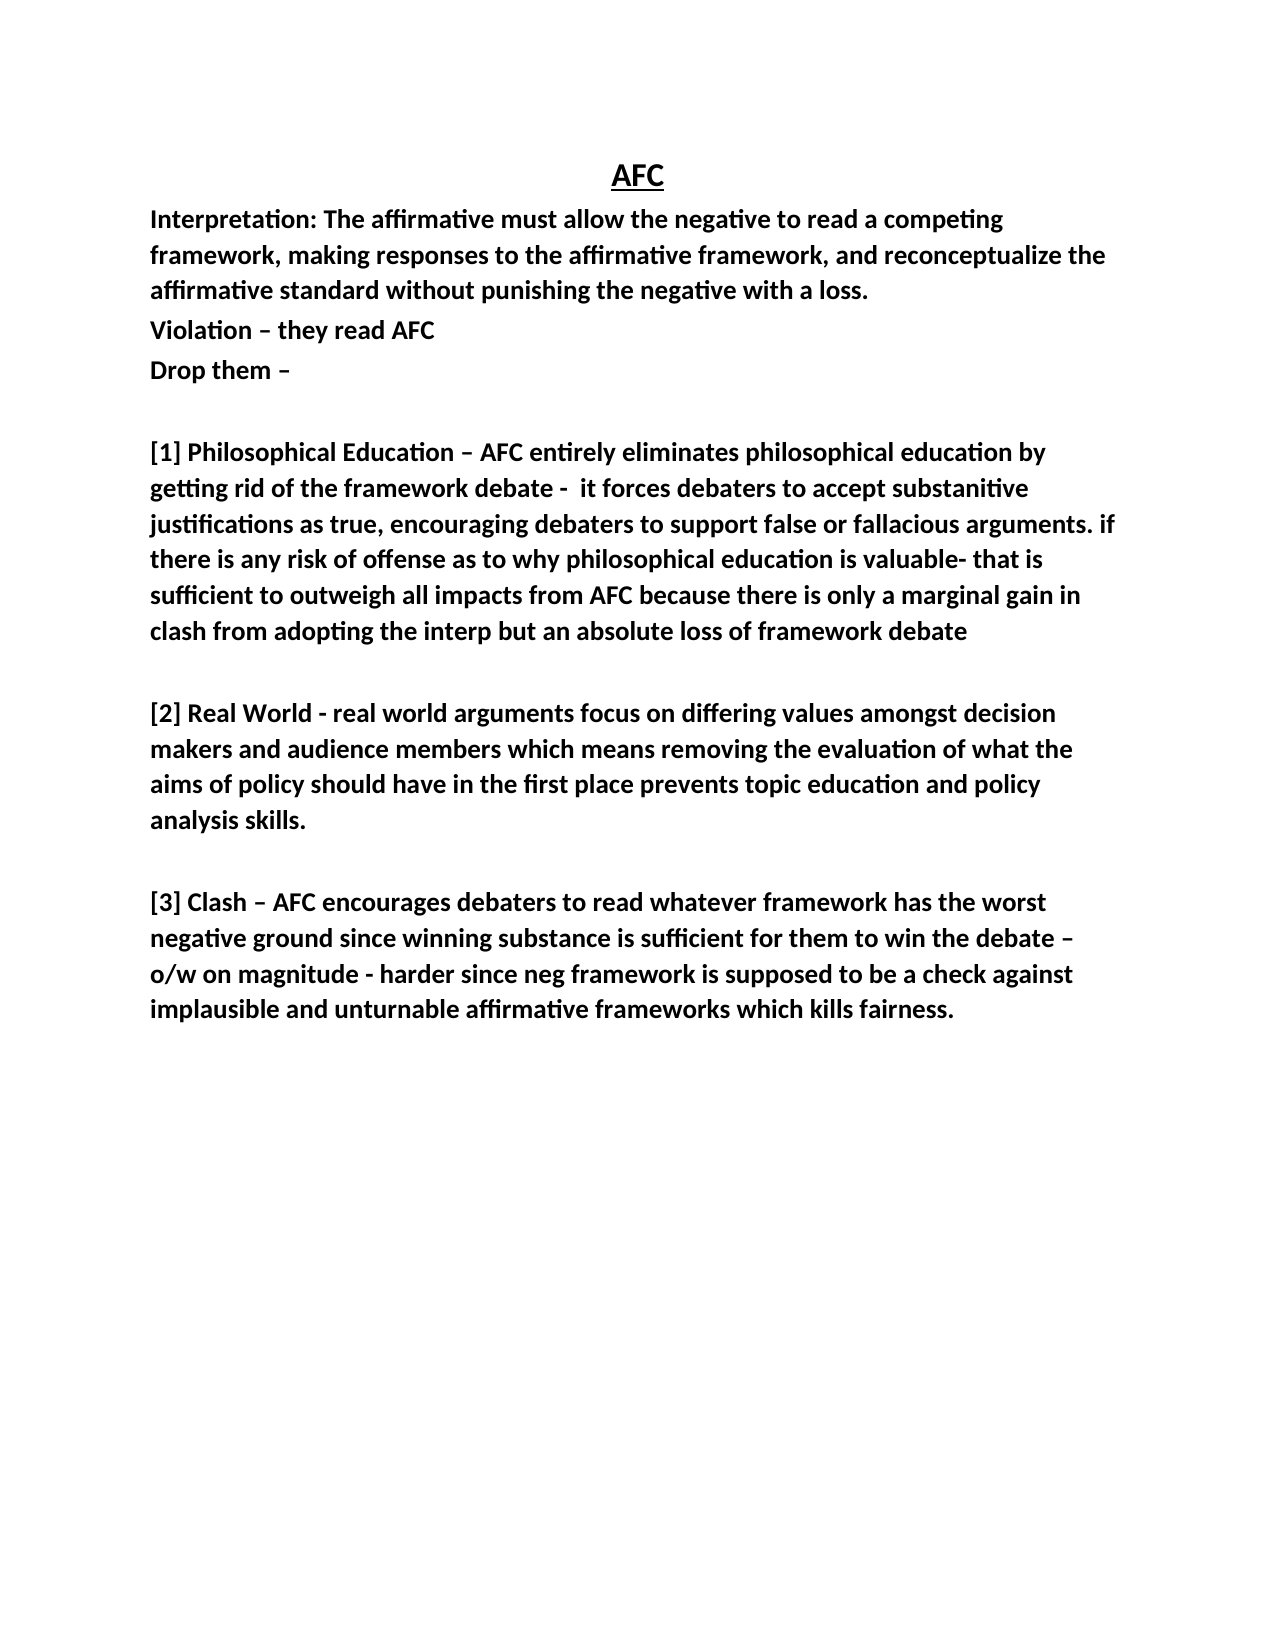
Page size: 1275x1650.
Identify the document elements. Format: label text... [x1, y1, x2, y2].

subtitle Drop them – [150, 353, 1125, 386]
subtitle AFC [150, 154, 1125, 195]
subtitle [2] Real World - real world arguments focus on differing values amongst decision makers and audience members which means removing the evaluation of what the aims of policy should have in the first place prevents topic education and policy analysis skills. [150, 696, 1125, 836]
subtitle [3] Clash – AFC encourages debaters to read whatever framework has the worst negative ground since winning substance is sufficient for them to win the debate – o/w on magnitude - harder since neg framework is supposed to be a check against implausible and unturnable affirmative frameworks which kills fairness. [150, 886, 1125, 1026]
subtitle Interpretation: The affirmative must allow the negative to read a competing framework, making responses to the affirmative framework, and reconceptualize the affirmative standard without punishing the negative with a loss. [150, 202, 1125, 307]
subtitle [1] Philosophical Education – AFC entirely eliminates philosophical education by getting rid of the framework debate - it forces debaters to accept substanitive justifications as true, encouraging debaters to support false or fallacious arguments. if there is any risk of offense as to why philosophical education is valuable- that is sufficient to outweigh all impacts from AFC because there is only a marginal gain in clash from adopting the interp but an absolute loss of framework debate [150, 436, 1125, 647]
subtitle Violation – they read AFC [150, 313, 1125, 346]
